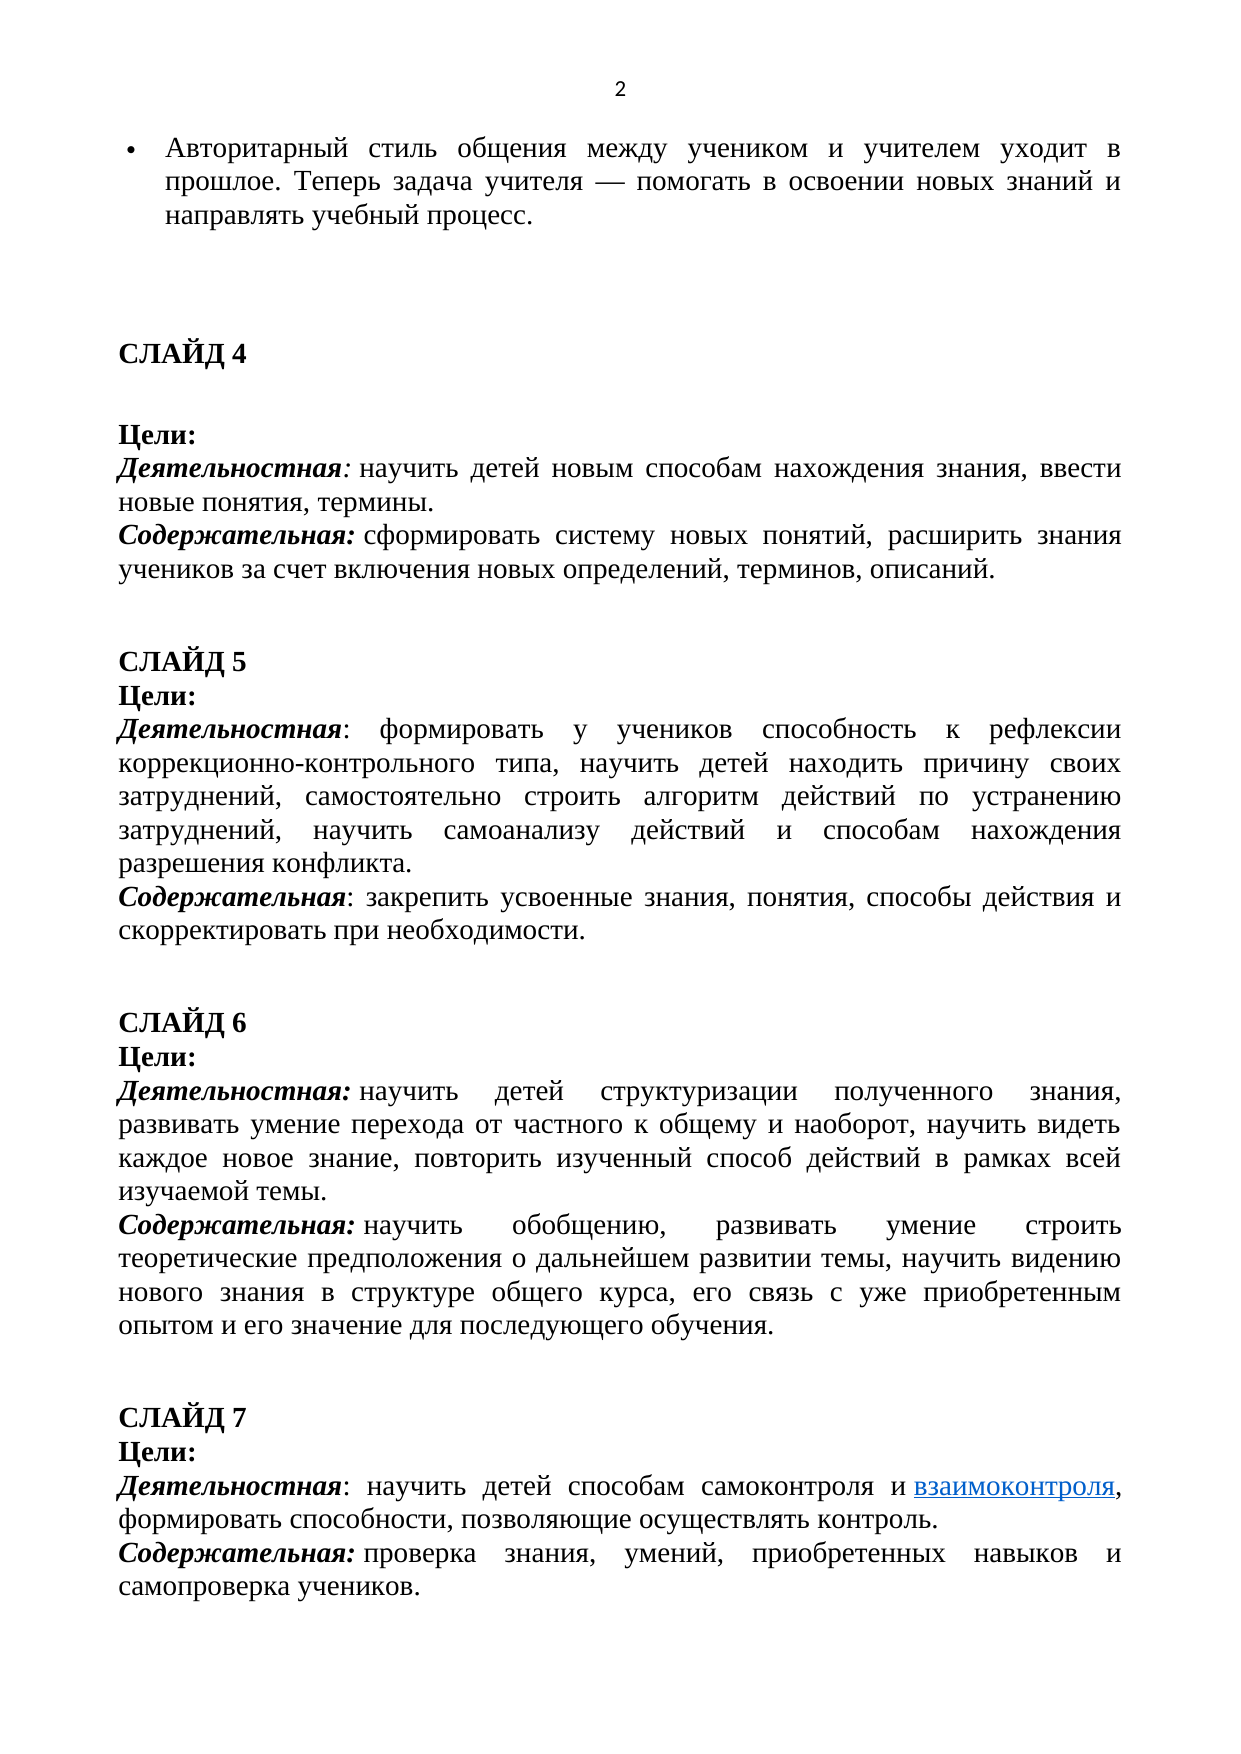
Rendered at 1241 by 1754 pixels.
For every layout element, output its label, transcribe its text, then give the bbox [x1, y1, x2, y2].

text СЛАЙД 6 [118, 1006, 1122, 1039]
text СЛАЙД 5 [118, 644, 1122, 678]
text СЛАЙД 4 [118, 337, 1122, 370]
text Деятельностная: научить детей новым способам нахождения знания, ввести новые понятия, термины. [118, 450, 1122, 517]
text Деятельностная: научить детей способам самоконтроля и взаимоконтроля, формировать способности, позволяющие осуществлять контроль. [118, 1468, 1122, 1535]
text Деятельностная: научить детей структуризации полученного знания, развивать умение перехода от частного к общему и наоборот, научить видеть каждое новое знание, повторить изученный способ действий в рамках всей изучаемой темы. [118, 1073, 1122, 1207]
text Цели: [118, 1039, 1122, 1073]
list Авторитарный стиль общения между учеником и учителем уходит в прошлое. Теперь задача учителя — помогать в освоении новых знаний и направлять учебный процесс. [127, 130, 1122, 231]
text Содержательная: закрепить усвоенные знания, понятия, способы действия и скорректировать при необходимости. [118, 879, 1122, 946]
text Содержательная: сформировать систему новых понятий, расширить знания учеников за счет включения новых определений, терминов, описаний. [118, 517, 1122, 584]
text Деятельностная: формировать у учеников способность к рефлексии коррекционно-контрольного типа, научить детей находить причину своих затруднений, самостоятельно строить алгоритм действий по устранению затруднений, научить самоанализу действий и способам нахождения разрешения конфликта. [118, 711, 1122, 879]
text Цели: [118, 417, 1122, 450]
text Содержательная: проверка знания, умений, приобретенных навыков и самопроверка учеников. [118, 1535, 1122, 1602]
text Цели: [118, 678, 1122, 711]
text СЛАЙД 7 [118, 1401, 1122, 1434]
text Цели: [118, 1434, 1122, 1468]
text Содержательная: научить обобщению, развивать умение строить теоретические предположения о дальнейшем развитии темы, научить видению нового знания в структуре общего курса, его связь с уже приобретенным опытом и его значение для последующего обучения. [118, 1207, 1122, 1341]
